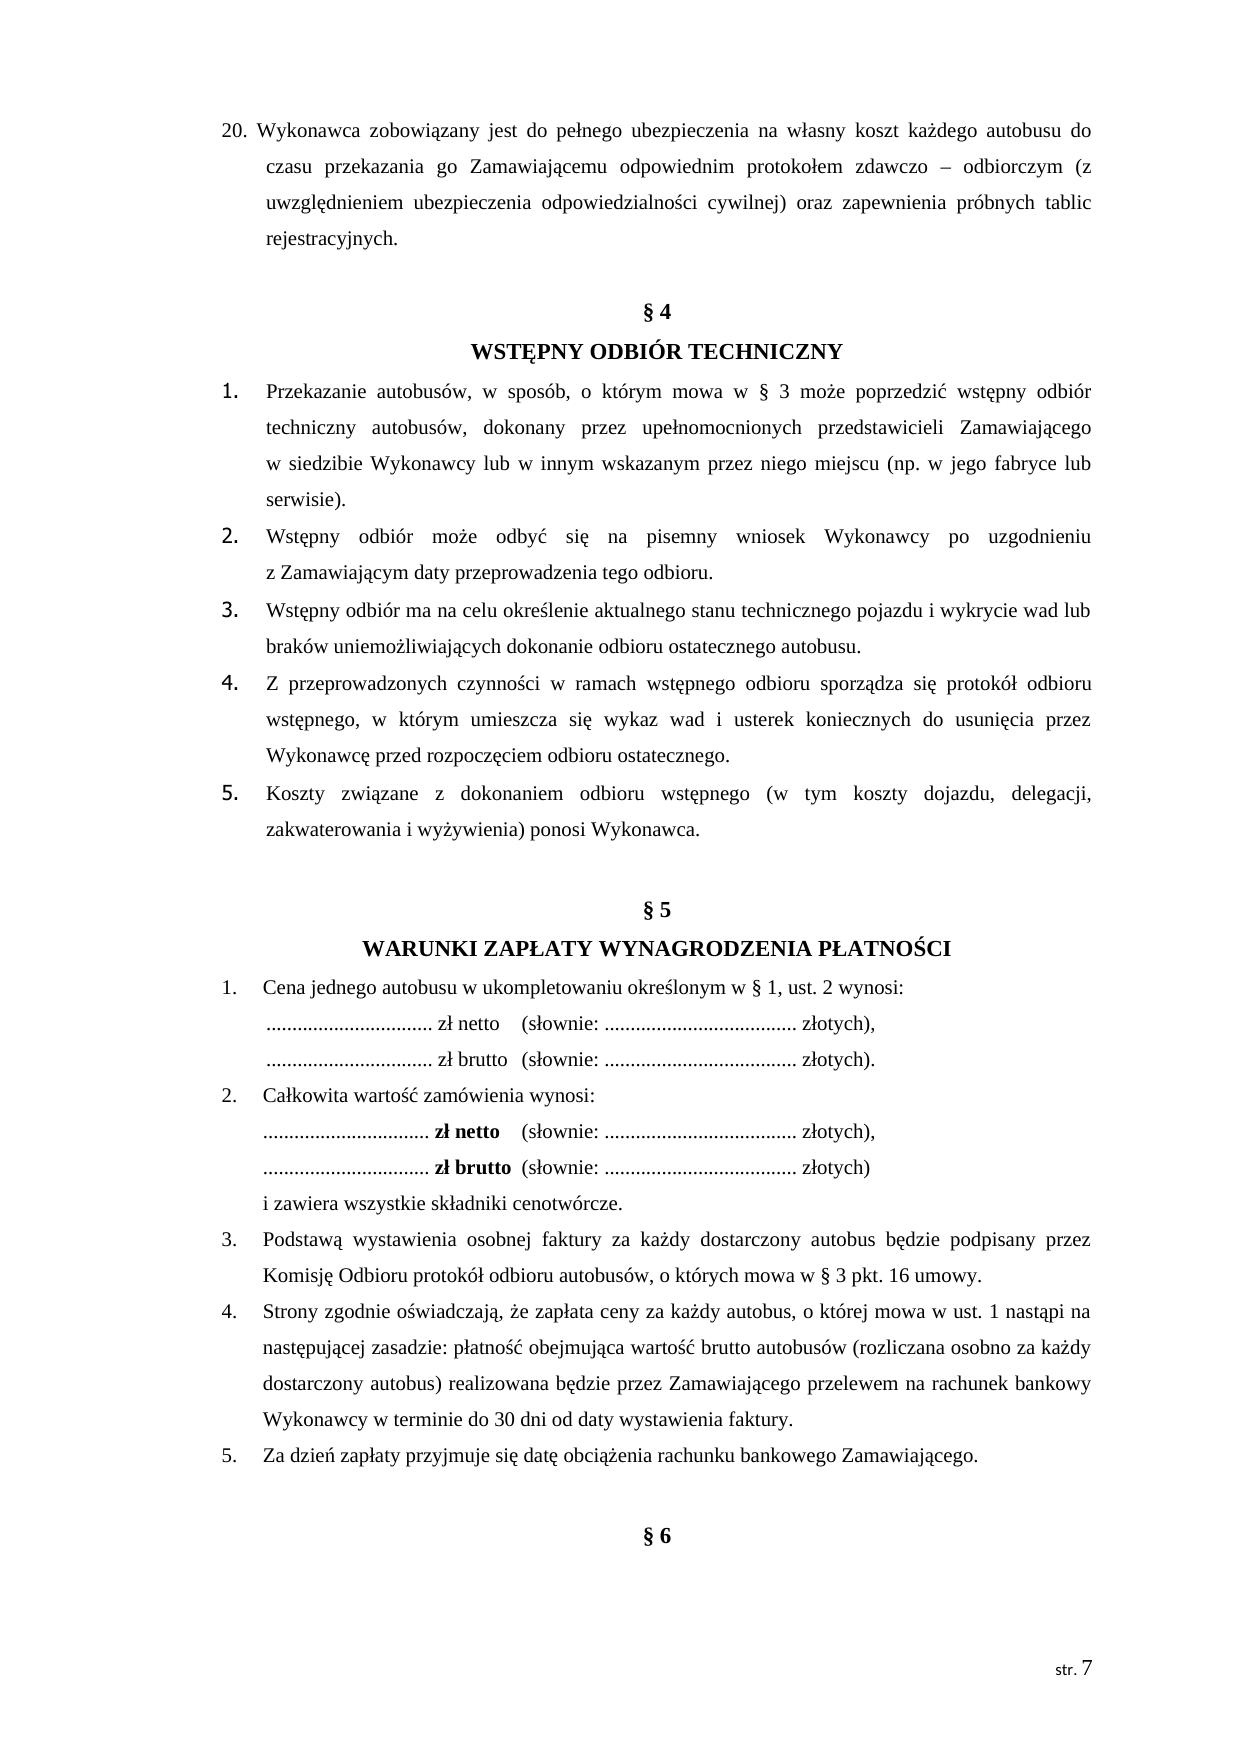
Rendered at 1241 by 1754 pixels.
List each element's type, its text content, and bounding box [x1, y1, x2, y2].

text ................................ zł netto (słownie: ..................................... złotych), [266, 1011, 1092, 1035]
list Wstępny odbiór może odbyć się na pisemny wniosek Wykonawcy po uzgodnieniu z Zamawiającym daty przeprowadzenia tego odbioru. [221, 523, 1092, 584]
text ................................ zł brutto (słownie: ..................................... złotych). [266, 1047, 1092, 1071]
list Za dzień zapłaty przyjmuje się datę obciążenia rachunku bankowego Zamawiającego. [221, 1443, 1092, 1467]
text 20. Wykonawca zobowiązany jest do pełnego ubezpieczenia na własny koszt każdego autobusu do czasu przekazania go Zamawiającemu odpowiednim protokołem zdawczo – odbiorczym (z uwzględnieniem ubezpieczenia odpowiedzialności cywilnej) oraz zapewnienia próbnych tablic rejestracyjnych. [221, 118, 1092, 250]
list Wstępny odbiór ma na celu określenie aktualnego stanu technicznego pojazdu i wykrycie wad lub braków uniemożliwiających dokonanie odbioru ostatecznego autobusu. [221, 596, 1092, 658]
text § 6 [221, 1522, 1092, 1549]
list Koszty związane z dokonaniem odbioru wstępnego (w tym koszty dojazdu, delegacji, zakwaterowania i wyżywienia) ponosi Wykonawca. [221, 779, 1092, 841]
subtitle WARUNKI ZAPŁATY WYNAGRODZENIA PŁATNOŚCI [221, 935, 1092, 962]
list Z przeprowadzonych czynności w ramach wstępnego odbioru sporządza się protokół odbioru wstępnego, w którym umieszcza się wykaz wad i usterek koniecznych do usunięcia przez Wykonawcę przed rozpoczęciem odbioru ostatecznego. [221, 670, 1092, 767]
text i zawiera wszystkie składniki cenotwórcze. [263, 1191, 1092, 1215]
list Całkowita wartość zamówienia wynosi: [221, 1083, 1092, 1107]
list Cena jednego autobusu w ukompletowaniu określonym w § 1, ust. 2 wynosi: [221, 975, 1092, 999]
list Podstawą wystawienia osobnej faktury za każdy dostarczony autobus będzie podpisany przez Komisję Odbioru protokół odbioru autobusów, o których mowa w § 3 pkt. 16 umowy. [221, 1227, 1092, 1287]
text § 5 [221, 896, 1092, 922]
list Przekazanie autobusów, w sposób, o którym mowa w § 3 może poprzedzić wstępny odbiór techniczny autobusów, dokonany przez upełnomocnionych przedstawicieli Zamawiającego w siedzibie Wykonawcy lub w innym wskazanym przez niego miejscu (np. w jego fabryce lub serwisie). [221, 377, 1092, 511]
text ................................ zł netto (słownie: ..................................... złotych), [263, 1119, 1092, 1143]
text § 4 [221, 298, 1092, 325]
text WSTĘPNY ODBIÓR TECHNICZNY [221, 338, 1092, 364]
text ................................ zł brutto (słownie: ..................................... złotych) [263, 1155, 1092, 1179]
list Strony zgodnie oświadczają, że zapłata ceny za każdy autobus, o której mowa w ust. 1 nastąpi na następującej zasadzie: płatność obejmująca wartość brutto autobusów (rozliczana osobno za każdy dostarczony autobus) realizowana będzie przez Zamawiającego przelewem na rachunek bankowy Wykonawcy w terminie do 30 dni od daty wystawienia faktury. [221, 1299, 1092, 1431]
